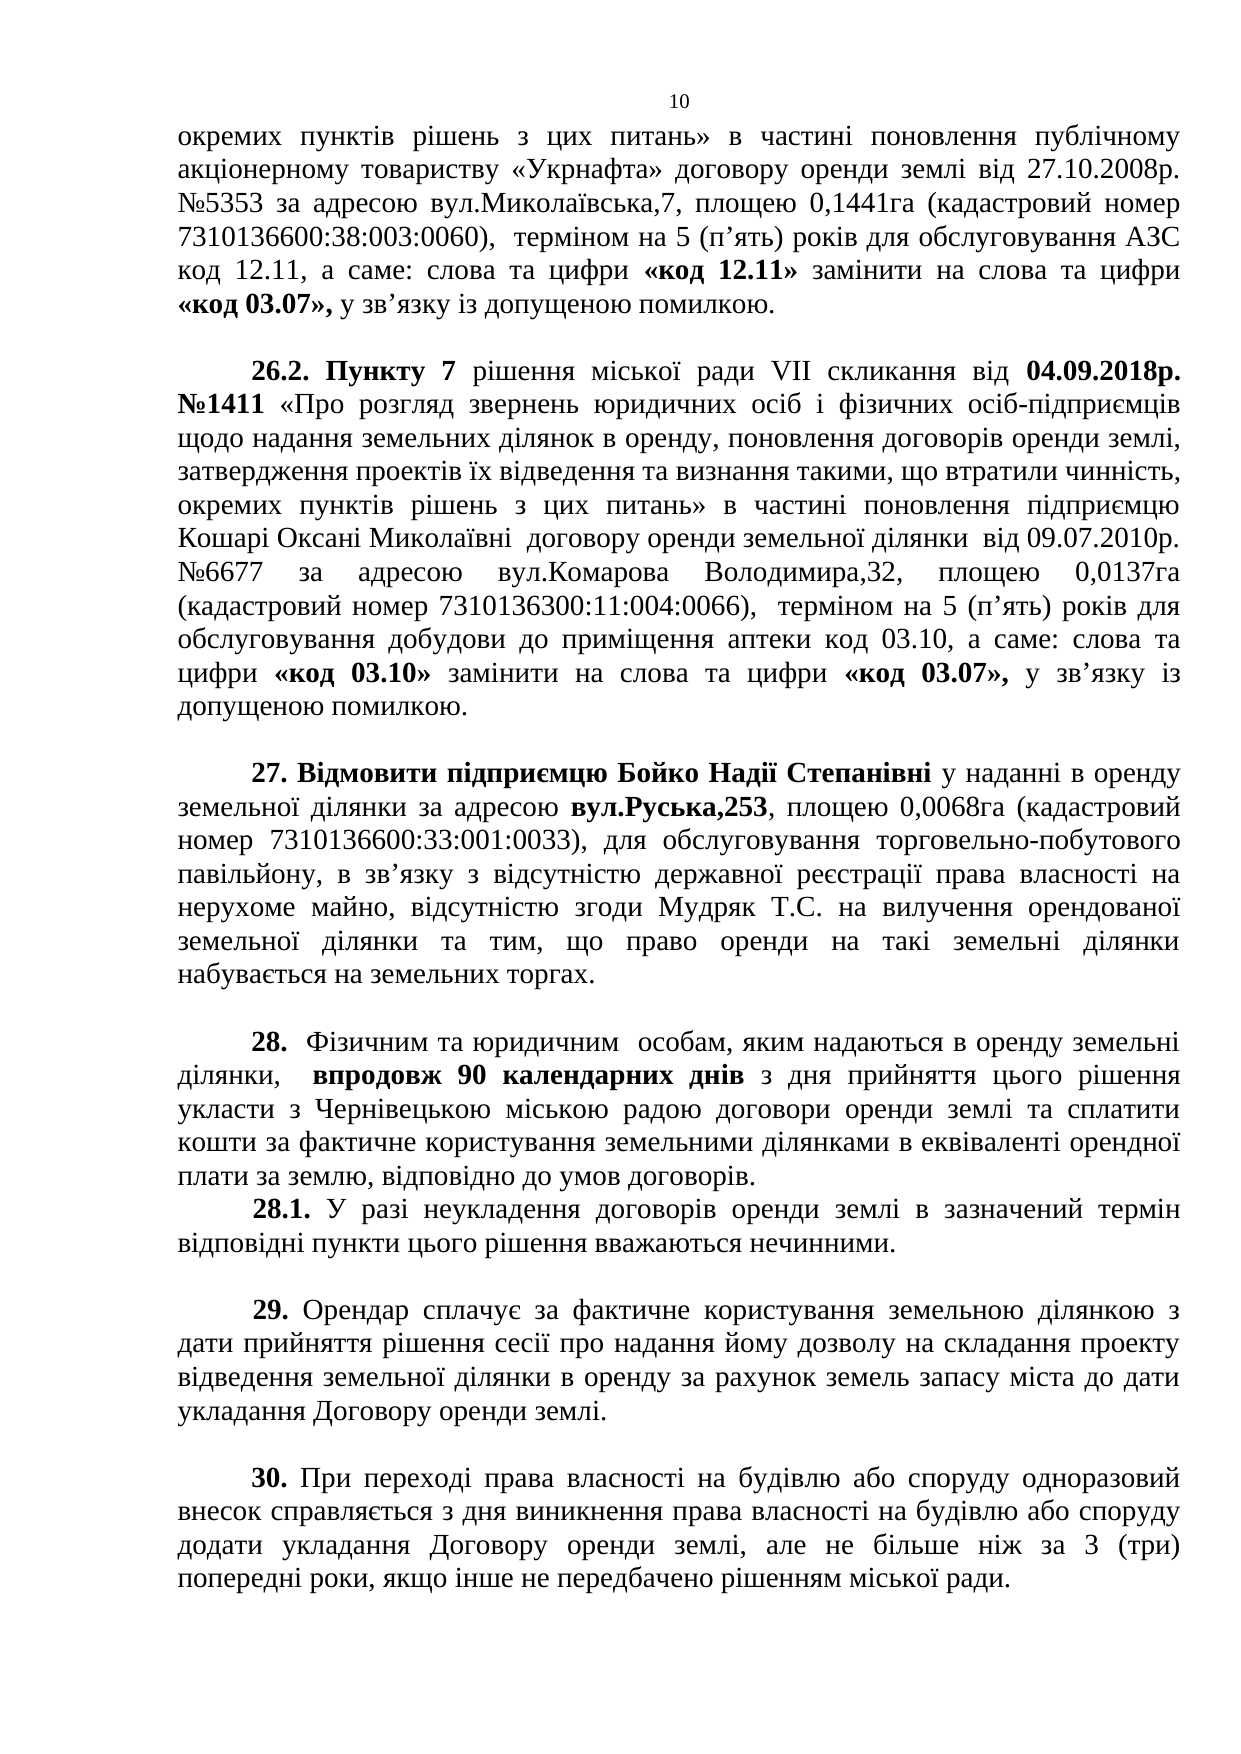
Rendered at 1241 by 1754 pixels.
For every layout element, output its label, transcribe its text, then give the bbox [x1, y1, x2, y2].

text 27. Відмовити підприємцю Бойко Надії Степанівні у наданні в оренду земельної ділянки за адресою вул.Руська,253, площею 0,0068га (кадастровий номер 7310136600:33:001:0033), для обслуговування торговельно-побутового павільйону, в зв’язку з відсутністю державної реєстрації права власності на нерухоме майно, відсутністю згоди Мудряк Т.С. на вилучення орендованої земельної ділянки та тим, що право оренди на такі земельні ділянки набувається на земельних торгах. [177, 755, 1181, 990]
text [177, 118, 1181, 319]
text 26.2. Пункту 7 рішення міської ради VІI скликання від 04.09.2018р. №1411 «Про розгляд звернень юридичних осіб і фізичних осіб-підприємців щодо надання земельних ділянок в оренду, поновлення договорів оренди землі, затвердження проектів їх відведення та визнання такими, що втратили чинність, окремих пунктів рішень з цих питань» в частині поновлення підприємцю Кошарі Оксані Миколаївні договору оренди земельної ділянки від 09.07.2010р. №6677 за адресою вул.Комарова Володимира,32, площею 0,0137га (кадастровий номер 7310136300:11:004:0066), терміном на 5 (п’ять) років для обслуговування добудови до приміщення аптеки код 03.10, а саме: слова та цифри «код 03.10» замінити на слова та цифри «код 03.07», у зв’язку із допущеною помилкою. [177, 353, 1181, 722]
text 28.1. У разі неукладення договорів оренди землі в зазначений термін відповідні пункти цього рішення вважаються нечинними. [177, 1191, 1181, 1258]
text 30. При переході права власності на будівлю або споруду одноразовий внесок справляється з дня виникнення права власності на будівлю або споруду додати укладання Договору оренди землі, але не більше ніж за 3 (три) попередні роки, якщо інше не передбачено рішенням міської ради. [177, 1460, 1181, 1594]
text 29. Орендар сплачує за фактичне користування земельною ділянкою з дати прийняття рішення сесії про надання йому дозволу на складання проекту відведення земельної ділянки в оренду за рахунок земель запасу міста до дати укладання Договору оренди землі. [177, 1292, 1181, 1426]
text 28. Фізичним та юридичним особам, яким надаються в оренду земельні ділянки, впродовж 90 календарних днів з дня прийняття цього рішення укласти з Чернівецькою міською радою договори оренди землі та сплатити кошти за фактичне користування земельними ділянками в еквіваленті орендної плати за землю, відповідно до умов договорів. [177, 1024, 1181, 1191]
